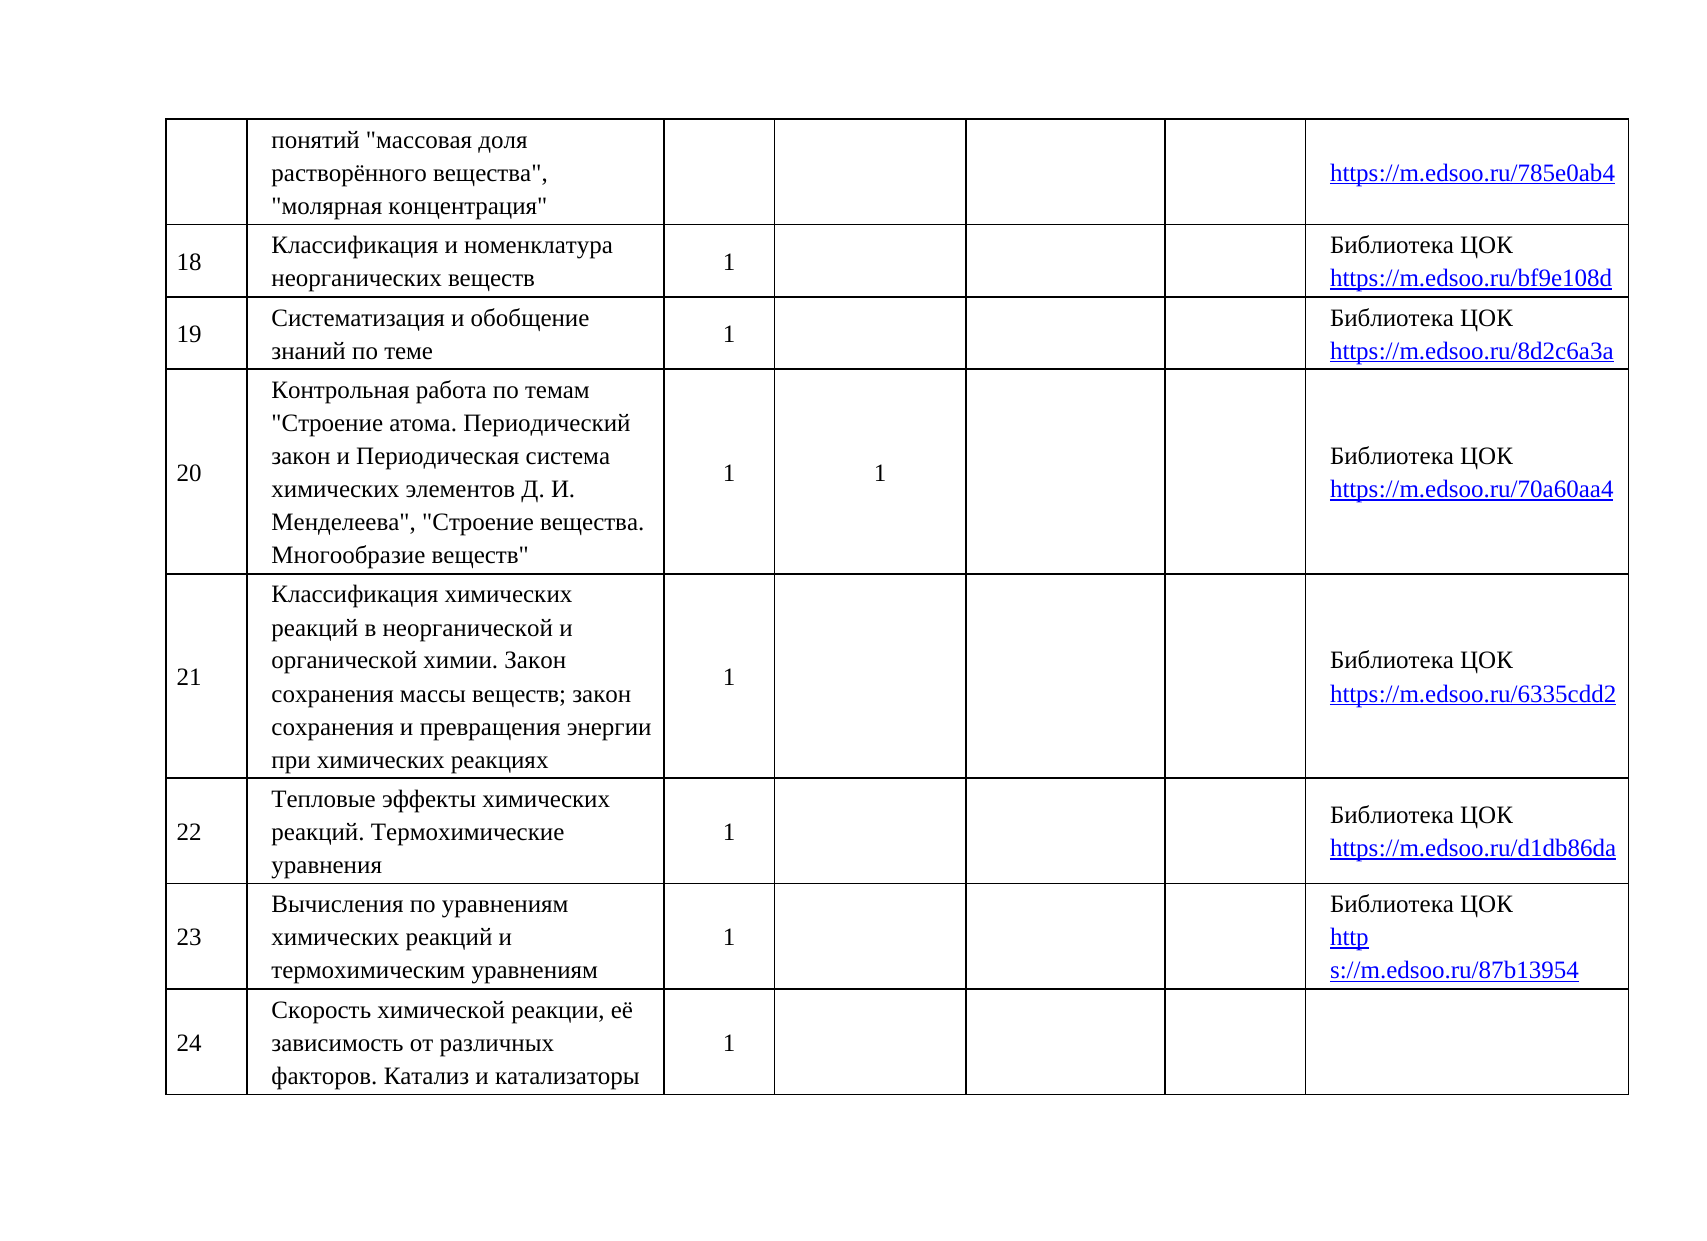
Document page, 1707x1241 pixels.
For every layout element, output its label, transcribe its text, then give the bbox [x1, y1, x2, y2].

table_cell 1 [665, 779, 774, 883]
table_cell Библиотека ЦОК https://m.edsoo.ru/87b13954 [1306, 884, 1628, 988]
table_cell [967, 990, 1164, 1093]
table_cell 1 [665, 884, 774, 988]
table_cell [775, 575, 965, 777]
table_cell 23 [167, 884, 246, 988]
table_cell 20 [167, 370, 246, 573]
table_cell Библиотека ЦОК https://m.edsoo.ru/70a60aa4 [1306, 370, 1628, 573]
table_cell [967, 575, 1164, 777]
table_cell Библиотека ЦОК https://m.edsoo.ru/8d2c6a3a [1306, 298, 1628, 368]
table_cell Библиотека ЦОК https://m.edsoo.ru/bf9e108d [1306, 225, 1628, 296]
table_cell [1166, 120, 1305, 223]
table_cell [967, 298, 1164, 368]
table_cell 1 [775, 370, 965, 573]
table_cell Тепловые эффекты химических реакций. Термохимические уравнения [248, 779, 663, 883]
table_cell 1 [665, 225, 774, 296]
table_cell Классификация и номенклатура неорганических веществ [248, 225, 663, 296]
table_cell [1166, 575, 1305, 777]
table_cell [775, 225, 965, 296]
table_cell [967, 779, 1164, 883]
table_cell 1 [665, 575, 774, 777]
table_cell Скорость химической реакции, её зависимость от различных факторов. Катализ и катализаторы [248, 990, 663, 1093]
table_cell [1166, 884, 1305, 988]
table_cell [248, 120, 663, 223]
table_cell [967, 225, 1164, 296]
table_cell [1306, 990, 1628, 1093]
table_cell [1166, 370, 1305, 573]
table_cell 24 [167, 990, 246, 1093]
table_cell 18 [167, 225, 246, 296]
table_cell 1 [665, 120, 774, 223]
table_cell [775, 884, 965, 988]
table_cell 21 [167, 575, 246, 777]
table_cell Контрольная работа по темам "Строение атома. Периодический закон и Периодическая система химических элементов Д. И. Менделеева", "Строение вещества. Многообразие веществ" [248, 370, 663, 573]
table_cell 22 [167, 779, 246, 883]
table_cell 1 [665, 990, 774, 1093]
table_cell Библиотека ЦОК https://m.edsoo.ru/6335cdd2 [1306, 575, 1628, 777]
table_cell [967, 120, 1164, 223]
table_cell 1 [665, 370, 774, 573]
table_cell Библиотека ЦОК https://m.edsoo.ru/d1db86da [1306, 779, 1628, 883]
table_cell [775, 779, 965, 883]
table_cell [967, 884, 1164, 988]
table_cell [1166, 225, 1305, 296]
table_cell [775, 990, 965, 1093]
table_cell 19 [167, 298, 246, 368]
table_cell Вычисления по уравнениям химических реакций и термохимическим уравнениям [248, 884, 663, 988]
table_cell [1166, 990, 1305, 1093]
table_cell 1 [665, 298, 774, 368]
table_cell [967, 370, 1164, 573]
table_cell 17 [167, 120, 246, 223]
table_cell [775, 120, 965, 223]
table_cell [1166, 298, 1305, 368]
table_cell [775, 298, 965, 368]
table_cell [1166, 779, 1305, 883]
table_cell Систематизация и обобщение знаний по теме [248, 298, 663, 368]
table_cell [1306, 120, 1628, 223]
table_cell Классификация химических реакций в неорганической и органической химии. Закон сохранения массы веществ; закон сохранения и превращения энергии при химических реакциях [248, 575, 663, 777]
